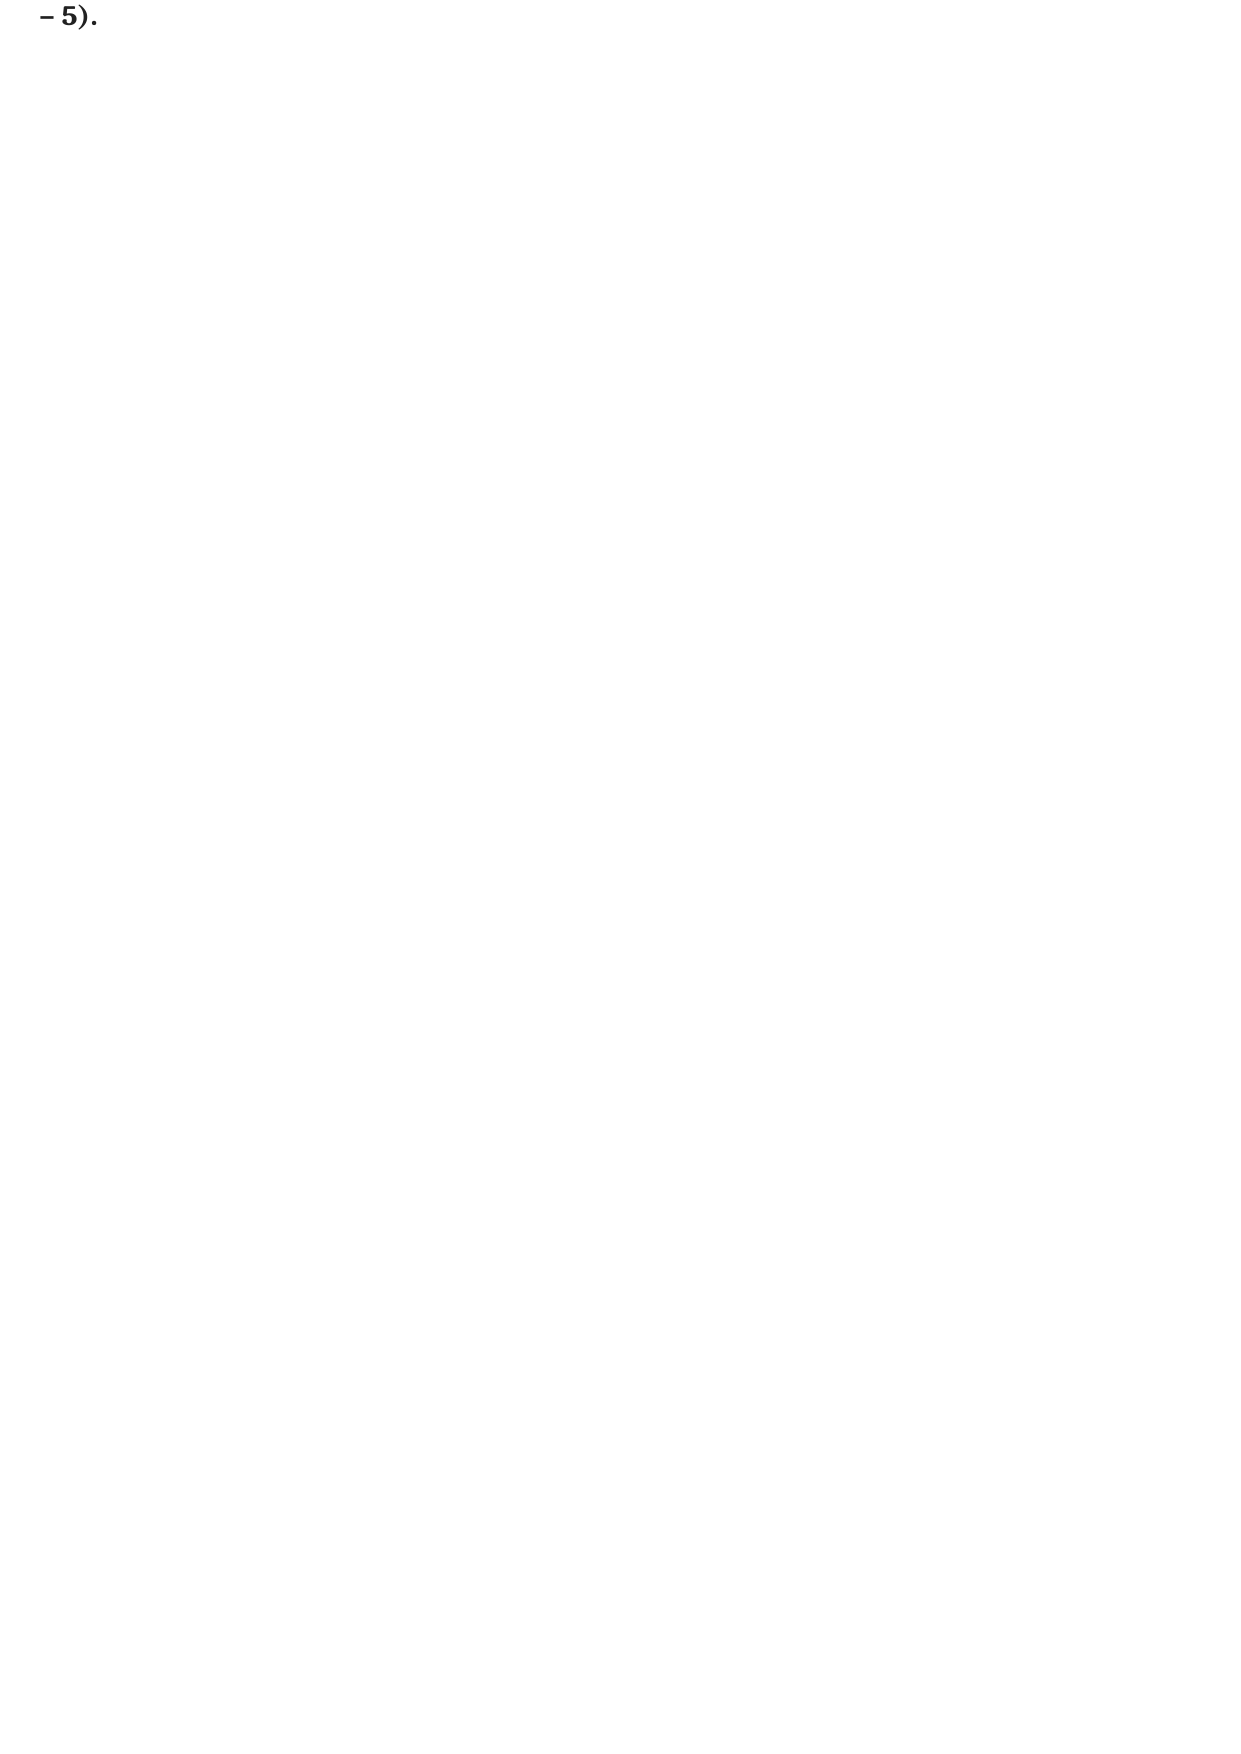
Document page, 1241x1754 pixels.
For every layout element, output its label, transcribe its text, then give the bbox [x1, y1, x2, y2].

text – 5). [39, 0, 1213, 32]
